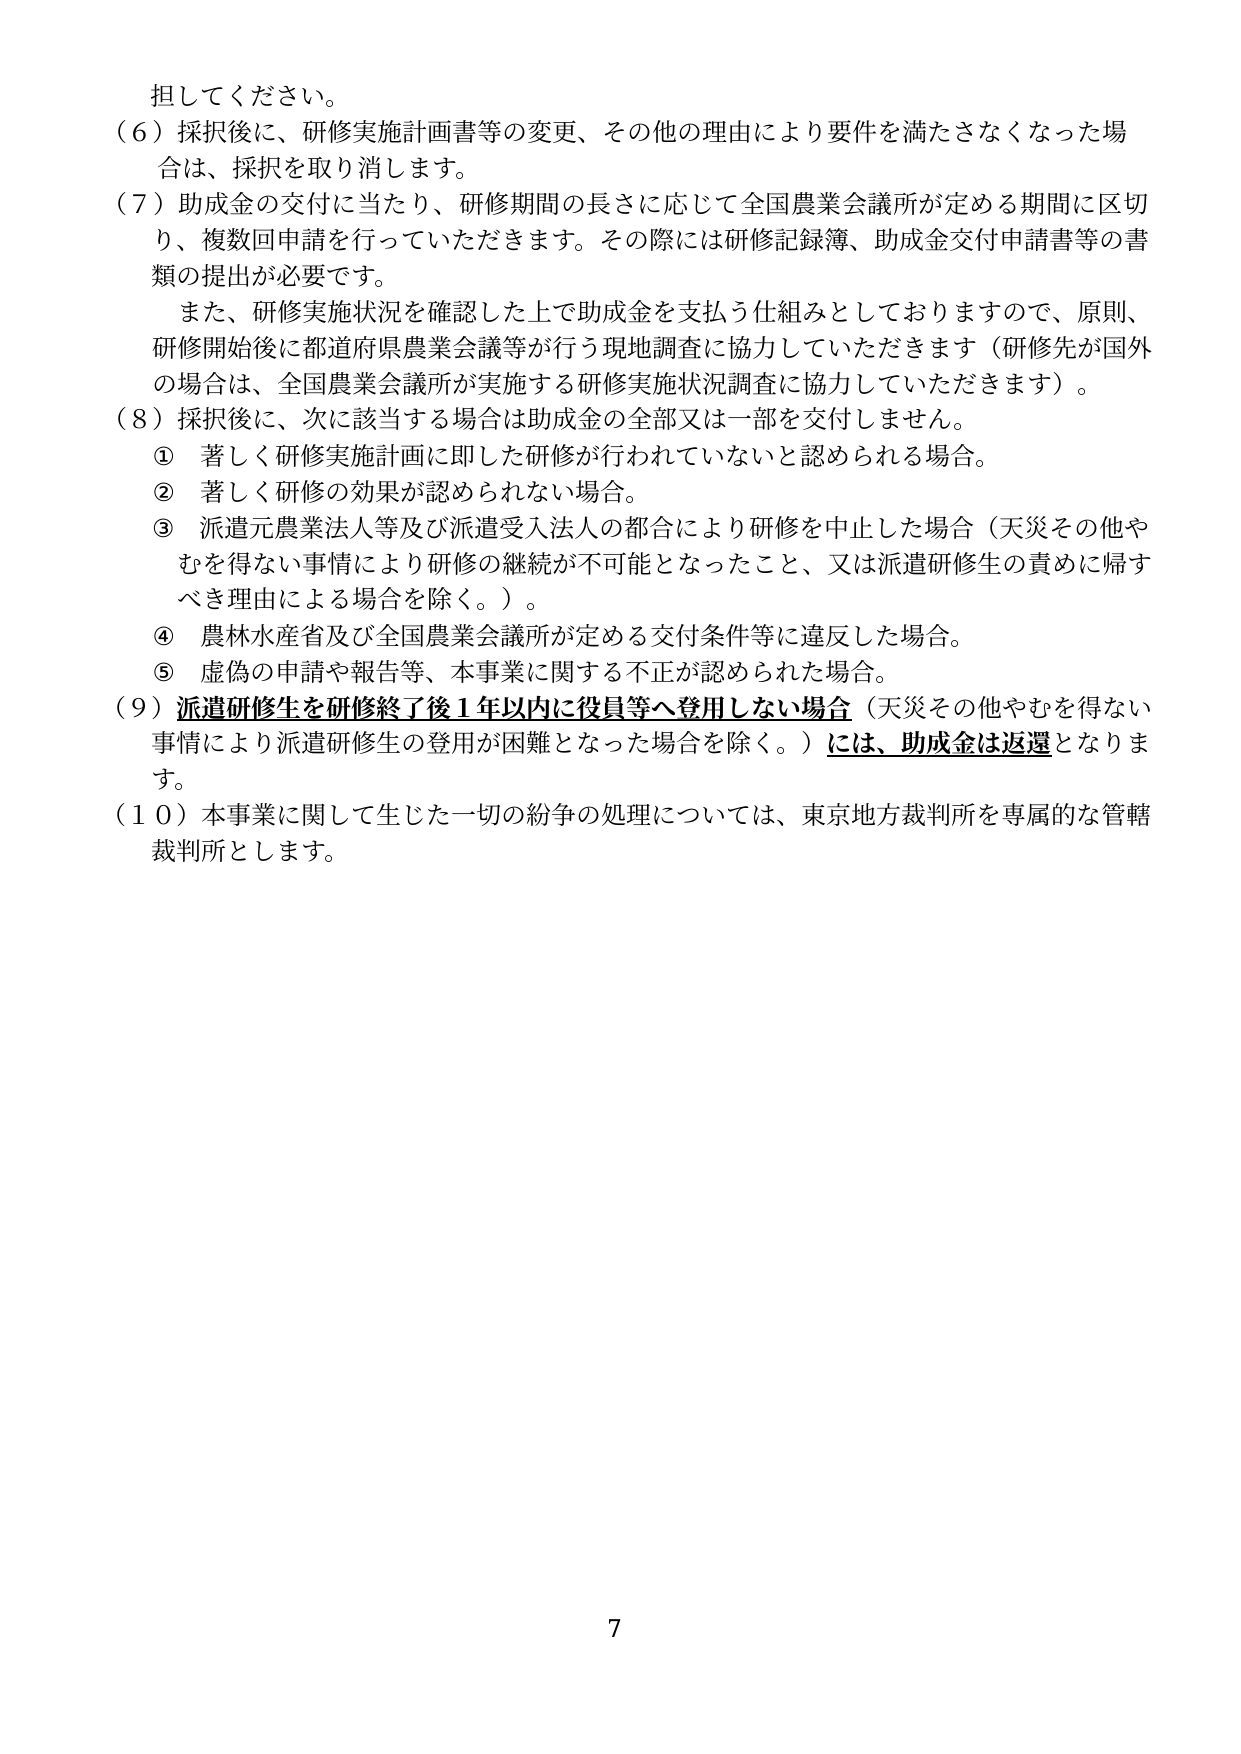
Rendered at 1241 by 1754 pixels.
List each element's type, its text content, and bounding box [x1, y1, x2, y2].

list （７）助成金の交付に当たり、研修期間の長さに応じて全国農業会議所が定める期間に区切り、複数回申請を行っていただきます。その際には研修記録簿、助成金交付申請書等の書類の提出が必要です。 [102, 184, 1152, 292]
list ② 著しく研修の効果が認められない場合。 [77, 472, 1152, 508]
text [102, 77, 1152, 113]
text 合は、採択を取り消します。 [107, 149, 1152, 184]
list （８）採択後に、次に該当する場合は助成金の全部又は一部を交付しません。 [77, 400, 1152, 436]
text （１０）本事業に関して生じた一切の紛争の処理については、東京地方裁判所を専属的な管轄裁判所とします。 [102, 796, 1152, 868]
list 研修開始後に都道府県農業会議等が行う現地調査に協力していただきます（研修先が国外の場合は、全国農業会議所が実施する研修実施状況調査に協力していただきます）。 [77, 328, 1152, 400]
text （９）派遣研修生を研修終了後１年以内に役員等へ登用しない場合（天災その他やむを得ない事情により派遣研修生の登用が困難となった場合を除く。）には、助成金は返還となります。 [102, 688, 1152, 796]
list ⑤ 虚偽の申請や報告等、本事業に関する不正が認められた場合。 [77, 652, 1152, 688]
list （６）採択後に、研修実施計画書等の変更、その他の理由により要件を満たさなくなった場 [77, 113, 1152, 149]
list ③ 派遣元農業法人等及び派遣受入法人の都合により研修を中止した場合（天災その他やむを得ない事情により研修の継続が不可能となったこと、又は派遣研修生の責めに帰すべき理由による場合を除く。）。 [152, 508, 1152, 616]
list また、研修実施状況を確認した上で助成金を支払う仕組みとしておりますので、原則、 [77, 292, 1152, 328]
list ① 著しく研修実施計画に即した研修が行われていないと認められる場合。 [77, 436, 1152, 472]
list ④ 農林水産省及び全国農業会議所が定める交付条件等に違反した場合。 [77, 616, 1152, 652]
